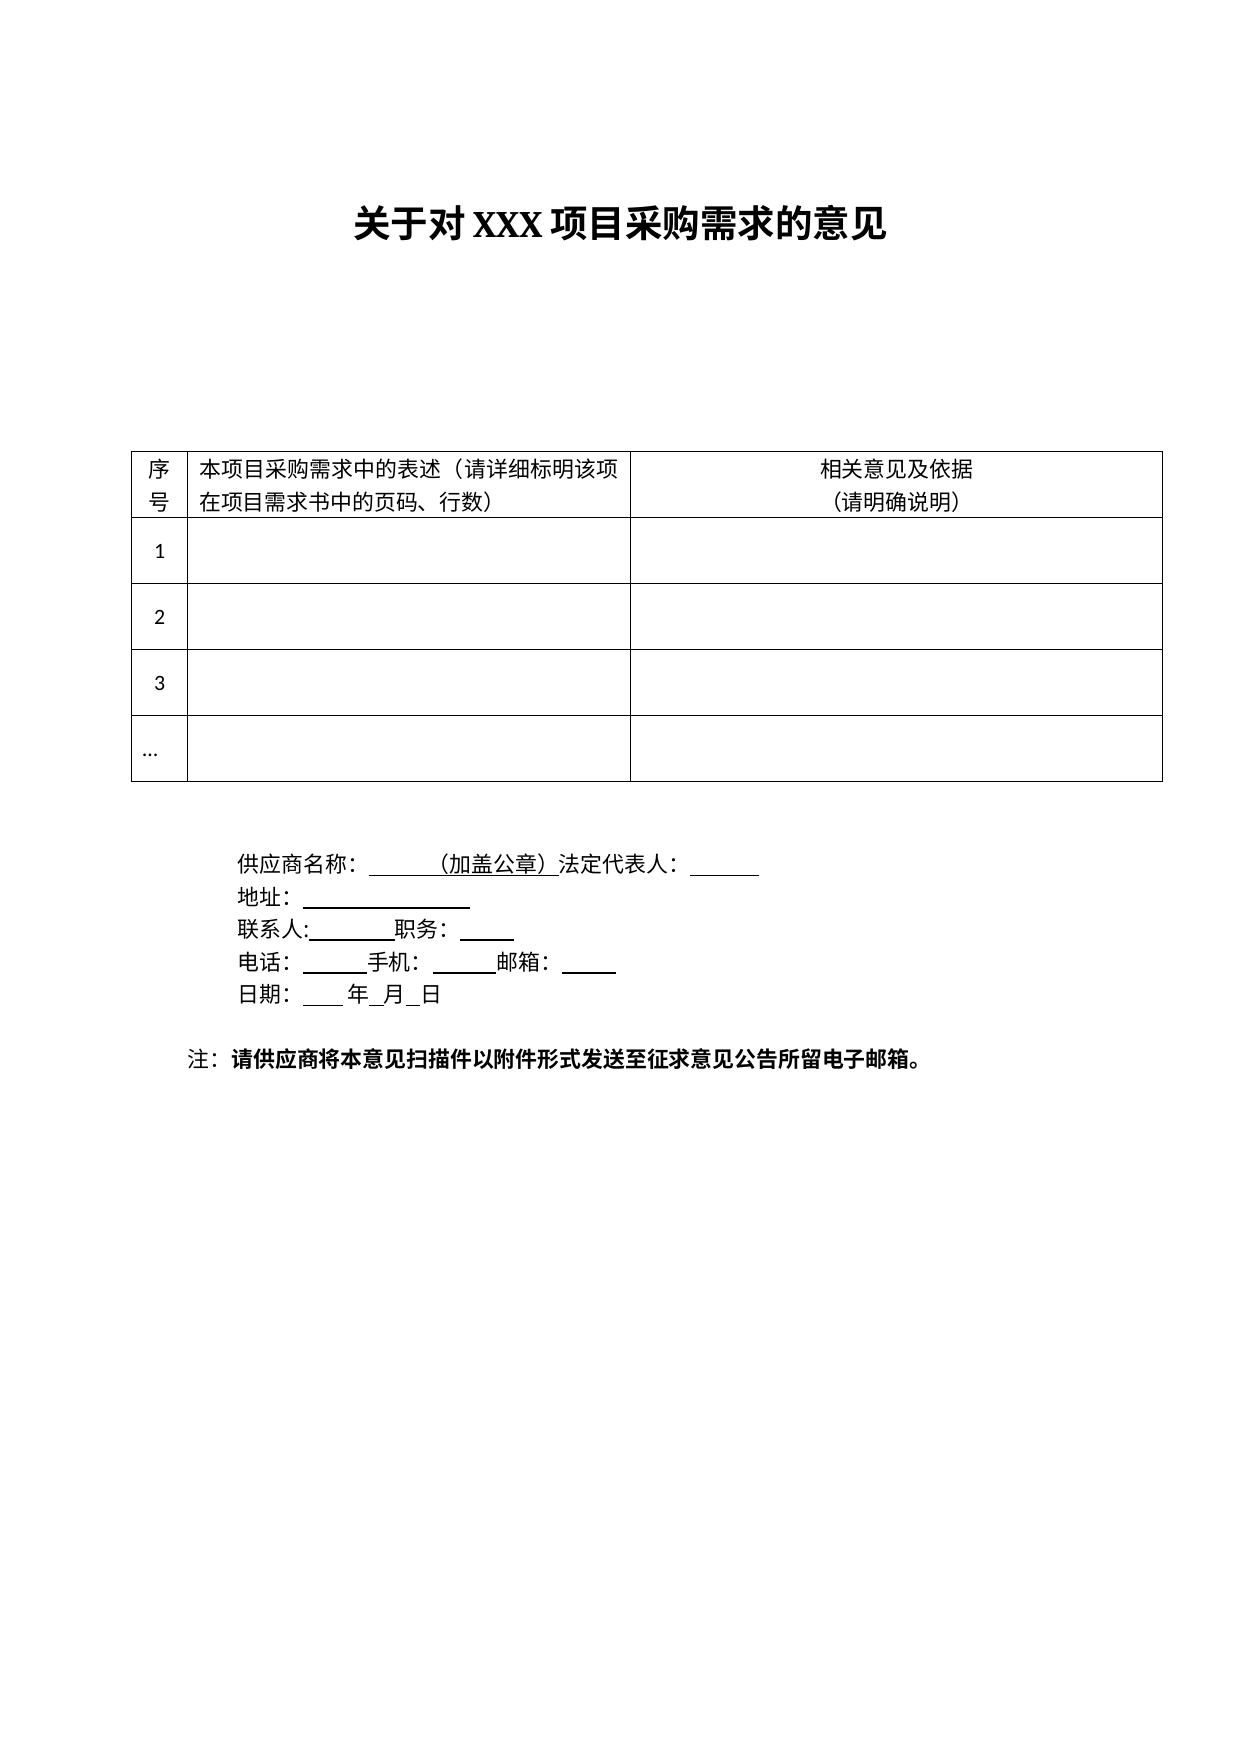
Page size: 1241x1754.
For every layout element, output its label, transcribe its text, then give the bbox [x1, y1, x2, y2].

table_cell 3 [132, 650, 187, 715]
text 日期： 年 月 日 [187, 977, 1031, 1009]
table_cell [188, 518, 630, 583]
table_cell [631, 584, 1162, 649]
table_cell [631, 716, 1162, 781]
table_cell [188, 716, 630, 781]
text 注：请供应商将本意见扫描件以附件形式发送至征求意见公告所留电子邮箱。 [187, 1042, 1053, 1074]
table_header 相关意见及依据 （请明确说明） [631, 452, 1162, 517]
subtitle 关于对XXX项目采购需求的意见 [187, 189, 1053, 254]
table_cell … [132, 716, 187, 781]
table_header 序号 [132, 452, 187, 517]
table_cell [631, 518, 1162, 583]
table_cell [188, 650, 630, 715]
text 电话： 手机： 邮箱： [187, 944, 1031, 977]
table_cell [188, 584, 630, 649]
text 联系人: 职务： [187, 912, 1031, 944]
table_cell 1 [132, 518, 187, 583]
text 供应商名称： （加盖公章）法定代表人： [187, 847, 1031, 879]
text 地址： [187, 879, 1031, 912]
table_header 本项目采购需求中的表述（请详细标明该项在项目需求书中的页码、行数） [188, 452, 630, 517]
table_cell [631, 650, 1162, 715]
table_cell 2 [132, 584, 187, 649]
